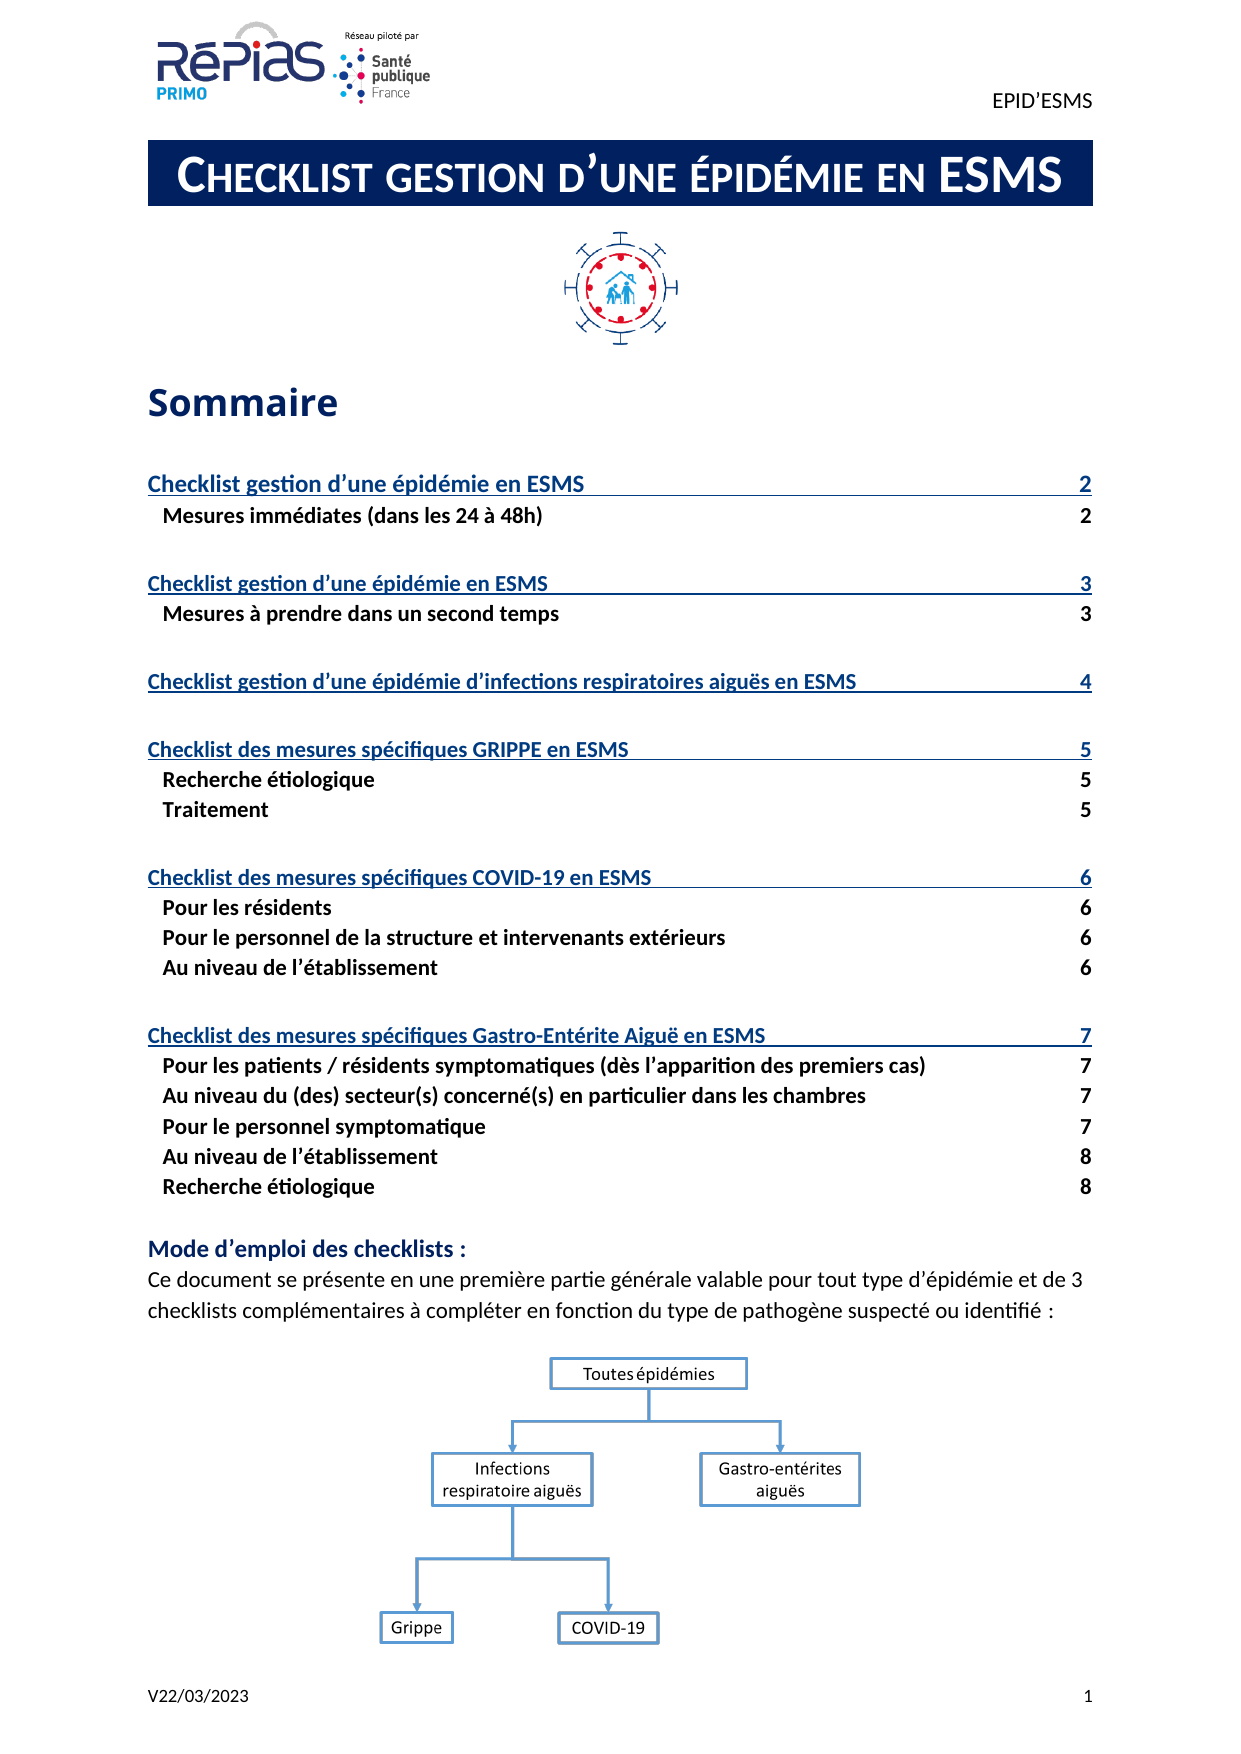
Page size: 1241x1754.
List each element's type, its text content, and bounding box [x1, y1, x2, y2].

picture [147, 14, 436, 109]
picture [559, 228, 682, 349]
picture [379, 1356, 861, 1650]
text Checklist gestion d’une épidémie en ESMS [148, 140, 1093, 206]
text Mode d’emploi des checklists : [148, 1233, 1093, 1263]
text Ce document se présente en une première partie générale valable pour tout type d’épidémie et de 3 checklists complémentaires à compléter en fonction du type de pathogène suspecté ou identifié : [148, 1266, 1093, 1324]
